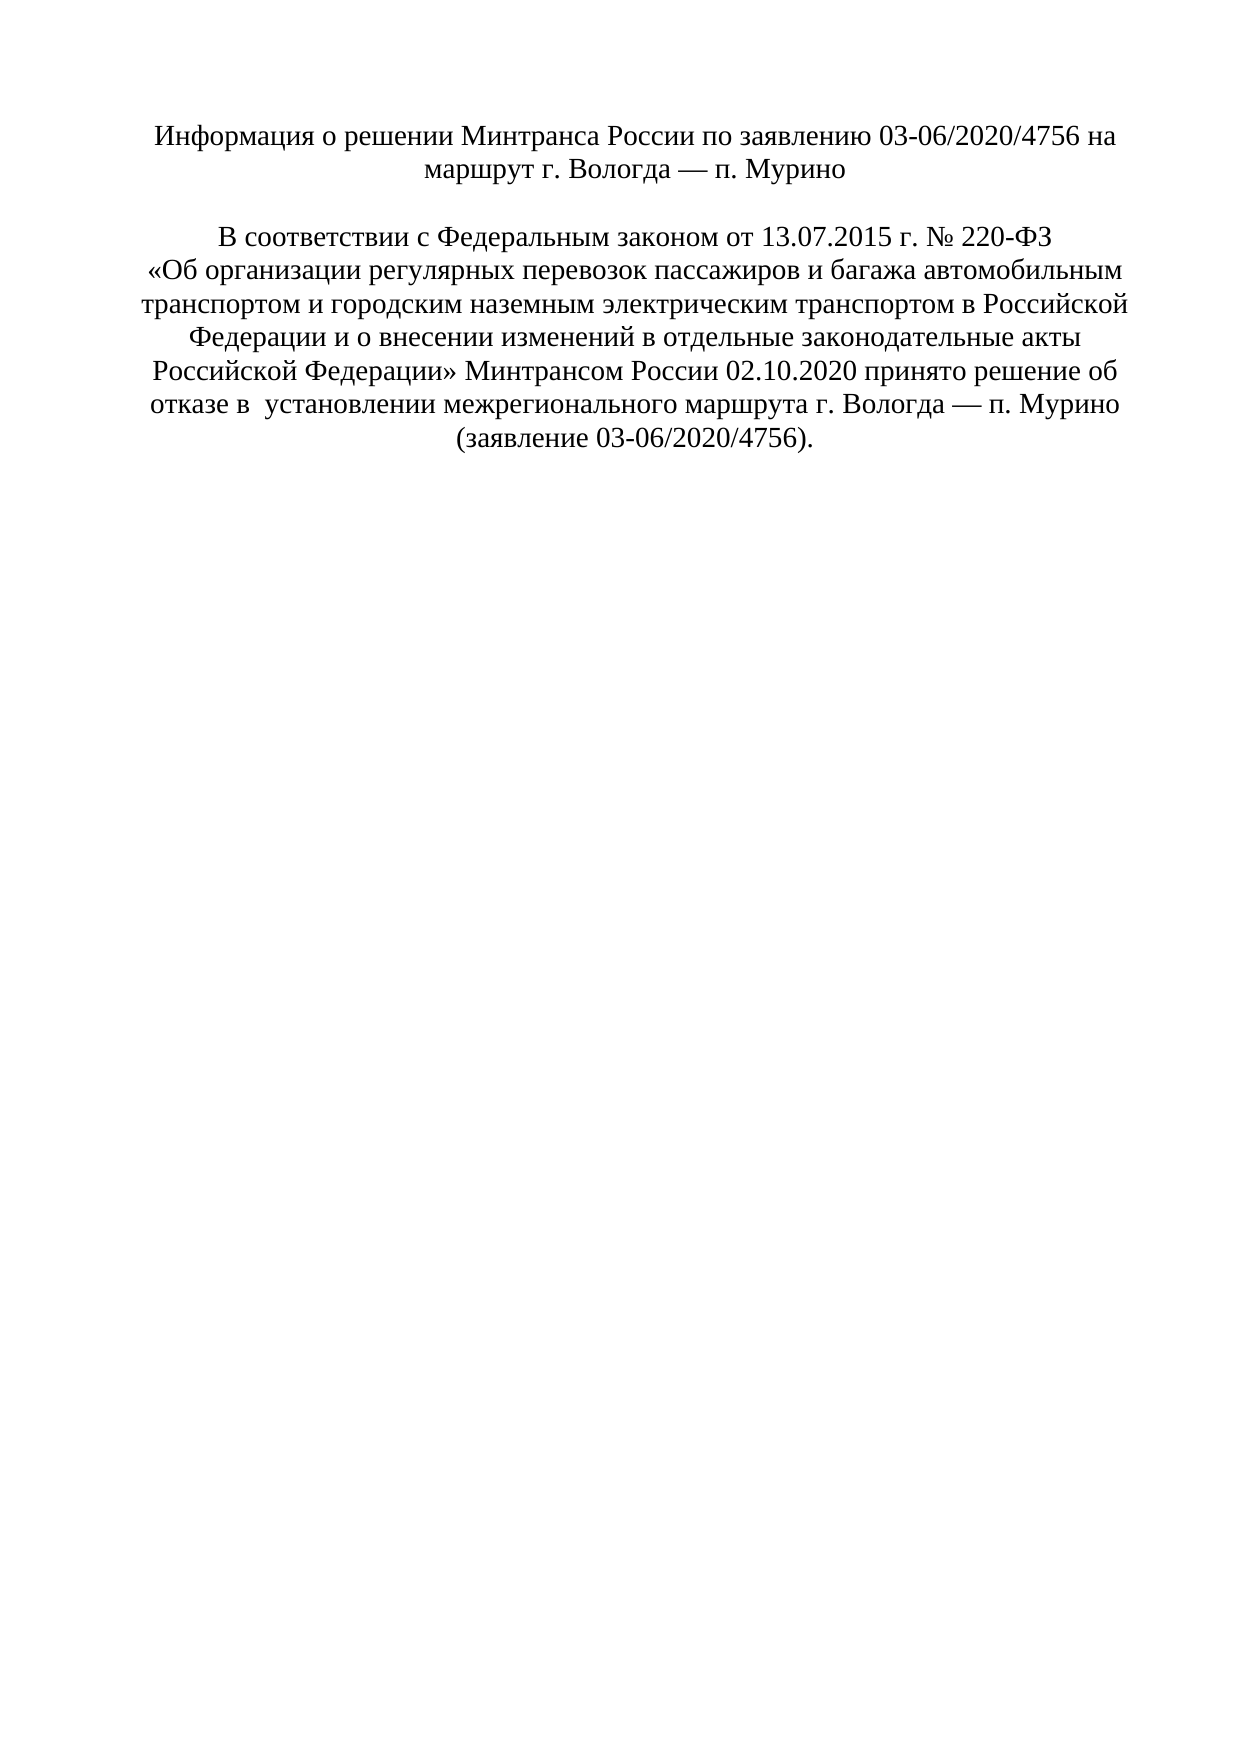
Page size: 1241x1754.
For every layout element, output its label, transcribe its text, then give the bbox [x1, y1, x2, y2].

text Информация о решении Минтранса России по заявлению 03-06/2020/4756 на маршрут г. Вологда — п. Мурино [118, 118, 1152, 185]
text В соответствии с Федеральным законом от 13.07.2015 г. № 220-ФЗ «Об организации регулярных перевозок пассажиров и багажа автомобильным транспортом и городским наземным электрическим транспортом в Российской Федерации и о внесении изменений в отдельные законодательные акты Российской Федерации» Минтрансом России 02.10.2020 принято решение об отказе в установлении межрегионального маршрута г. Вологда — п. Мурино (заявление 03-06/2020/4756). [118, 219, 1152, 453]
